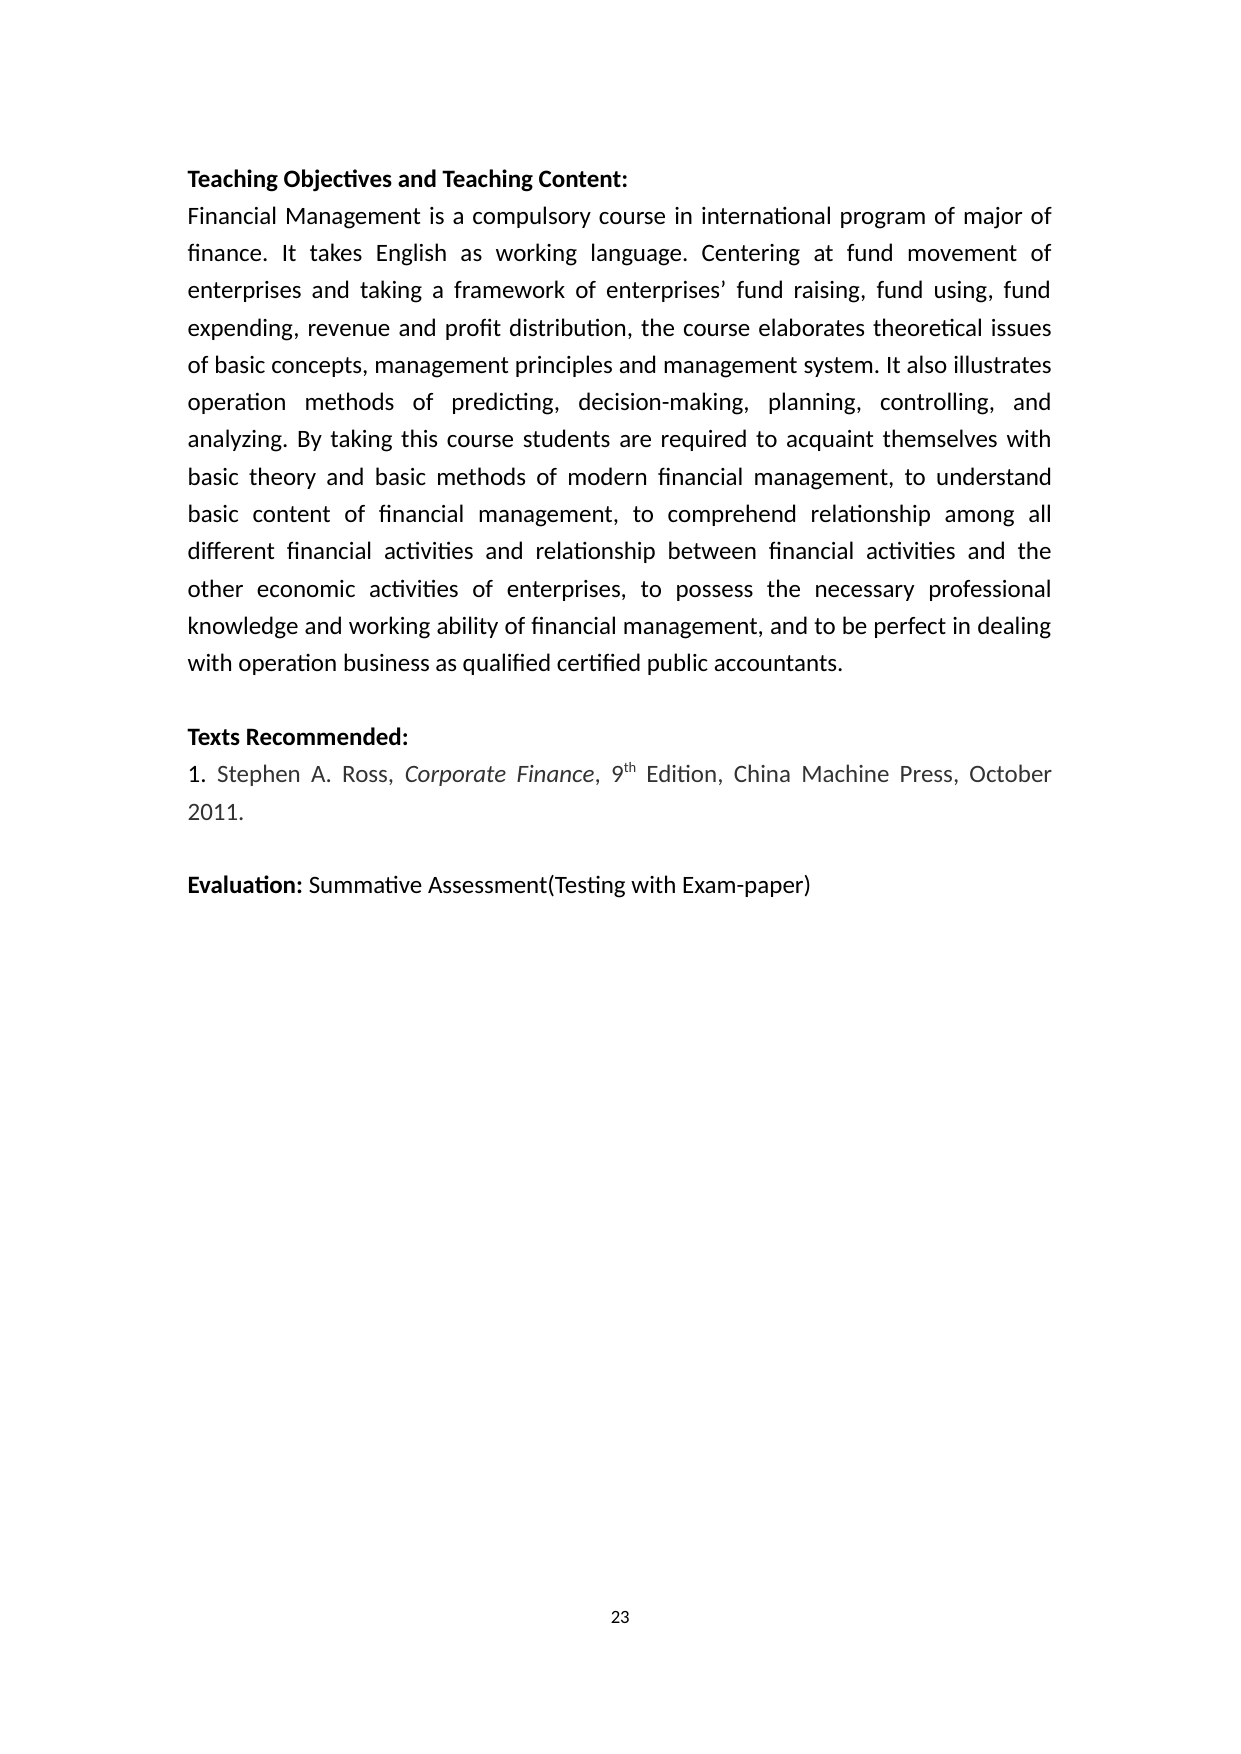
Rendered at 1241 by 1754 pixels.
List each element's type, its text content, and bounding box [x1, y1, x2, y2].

text Texts Recommended: [187, 720, 1053, 753]
text Teaching Objectives and Teaching Content: [187, 162, 1053, 194]
text 1. Stephen A. Ross, Corporate Finance, 9th Edition, China Machine Press, October 2011. [187, 757, 1053, 827]
text Evaluation: Summative Assessment(Testing with Exam-paper) [187, 869, 1053, 901]
text Financial Management is a compulsory course in international program of major of finance. It takes English as working language. Centering at fund movement of enterprises and taking a framework of enterprises’ fund raising, fund using, fund expending, revenue and profit distribution, the course elaborates theoretical issues of basic concepts, management principles and management system. It also illustrates operation methods of predicting, decision-making, planning, controlling, and analyzing. By taking this course students are required to acquaint themselves with basic theory and basic methods of modern financial management, to understand basic content of financial management, to comprehend relationship among all different financial activities and relationship between financial activities and the other economic activities of enterprises, to possess the necessary professional knowledge and working ability of financial management, and to be perfect in dealing with operation business as qualified certified public accountants. [187, 199, 1053, 679]
